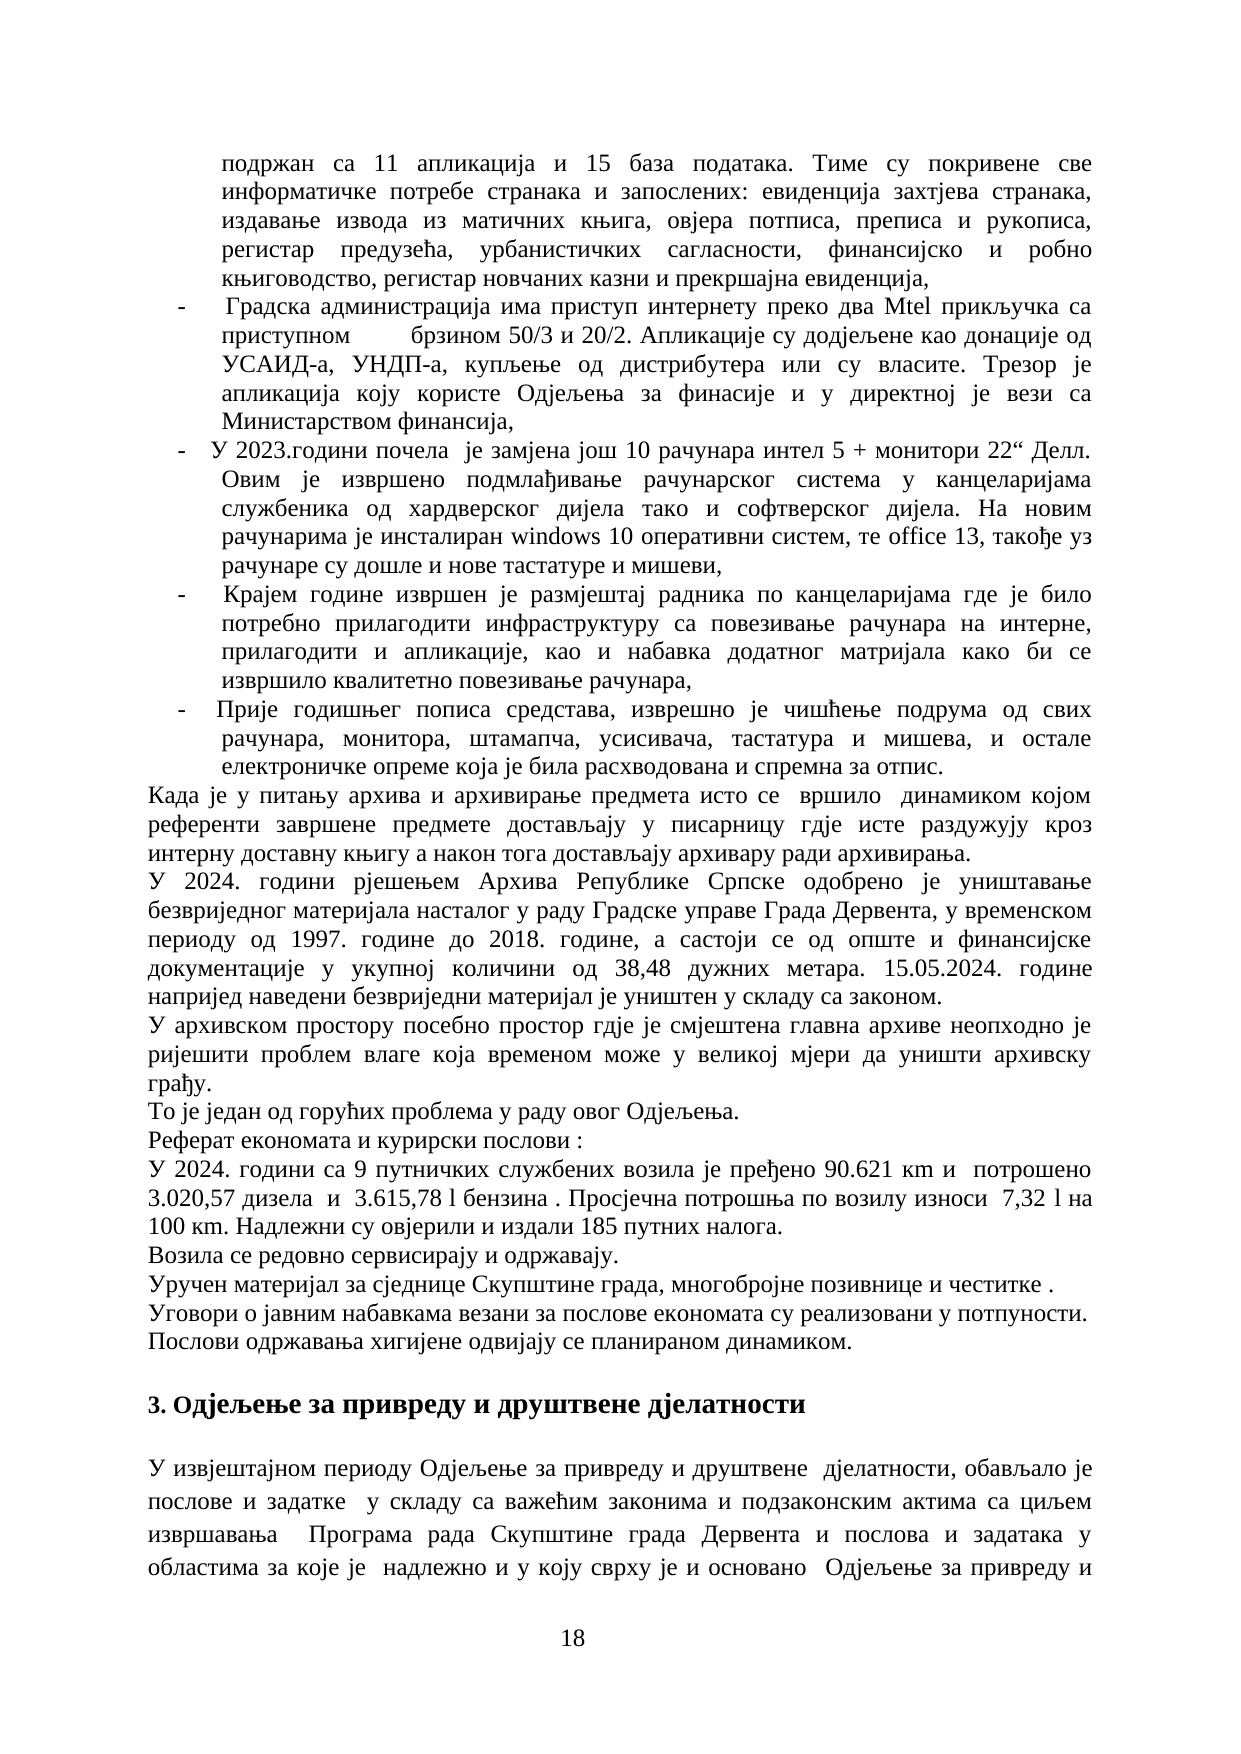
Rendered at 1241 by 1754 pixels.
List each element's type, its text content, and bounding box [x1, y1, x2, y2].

text Послови одржавања хигијене одвијају се планираном динамиком. [148, 1326, 1093, 1355]
text То је један од горућих проблема у раду овог Одјељења. [148, 1096, 1093, 1125]
text Када је у питању архива и архивирање предмета исто се вршило динамиком којом референти завршене предмете достављају у писарницу гдје исте раздужују кроз интерну доставну књигу а након тога достављају архивару ради архивирања. [148, 780, 1093, 866]
list - Крајем године извршен је размјештај радника по канцеларијама где је било потребно прилагодити инфраструктуру са повезивање рачунара на интерне, прилагодити и апликације, као и набавка додатног матријала како би се извршило квалитетно повезивање рачунара, [177, 579, 1093, 694]
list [177, 148, 1093, 291]
text 3. Одјељење за привреду и друштвене дјелатности [148, 1386, 1093, 1420]
list - У 2023.години почела је замјена још 10 рачунара интел 5 + монитори 22“ Делл. Овим је извршено подмлађивање рачунарског система у канцеларијама службеника од хардверског дијела тако и софтверског дијела. На новим рачунарима је инсталиран windows 10 оперативни систем, те office 13, такође уз рачунаре су дошле и нове тастатуре и мишеви, [177, 435, 1093, 579]
list - Градска администрација има приступ интернету преко два Mtel прикључка са приступном брзином 50/3 и 20/2. Апликације су додјељене као донације од УСАИД-а, УНДП-а, купљење од дистрибутера или су власите. Трезор је апликација коју користе Одјељења за финасије и у директној је вези са Министарством финансија, [177, 291, 1093, 435]
text У 2024. години са 9 путничких службених возила је пређено 90.621 кm и потрошено 3.020,57 дизела и 3.615,78 l бензина . Просјечна потрошња по возилу износи 7,32 l на 100 кm. Надлежни су овјерили и издали 185 путних налога. [148, 1154, 1093, 1240]
list - Прије годишњег пописа средстава, изврешно је чишћење подрума од свих рачунара, монитора, штамапча, усисивача, тастатура и мишева, и остале електроничке опреме која је била расхводована и спремна за отпис. [177, 694, 1093, 780]
text Уговори о јавним набавкама везани за послове економата су реализовани у потпуности. [148, 1298, 1093, 1326]
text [148, 1453, 1093, 1581]
text Уручен материјал за сједнице Скупштине града, многобројне позивнице и честитке . [148, 1269, 1093, 1298]
text У архивском простору посебно простор гдје је смјештена главна архиве неопходно је ријешити проблем влаге која временом може у великој мјери да уништи архивску грађу. [148, 1010, 1093, 1096]
text Возила се редовно сервисирају и одржавају. [148, 1240, 1093, 1269]
text Реферат економата и курирски послови : [148, 1125, 1093, 1154]
text У 2024. години рјешењем Архива Републике Српске одобрено је уништавање безвриједног материјала насталог у раду Градске управе Града Дервента, у временском периоду од 1997. године до 2018. године, а састоји се од опште и финансијске документације у укупној количини од 38,48 дужних метара. 15.05.2024. године напријед наведени безвриједни материјал је уништен у складу са законом. [148, 866, 1093, 1010]
